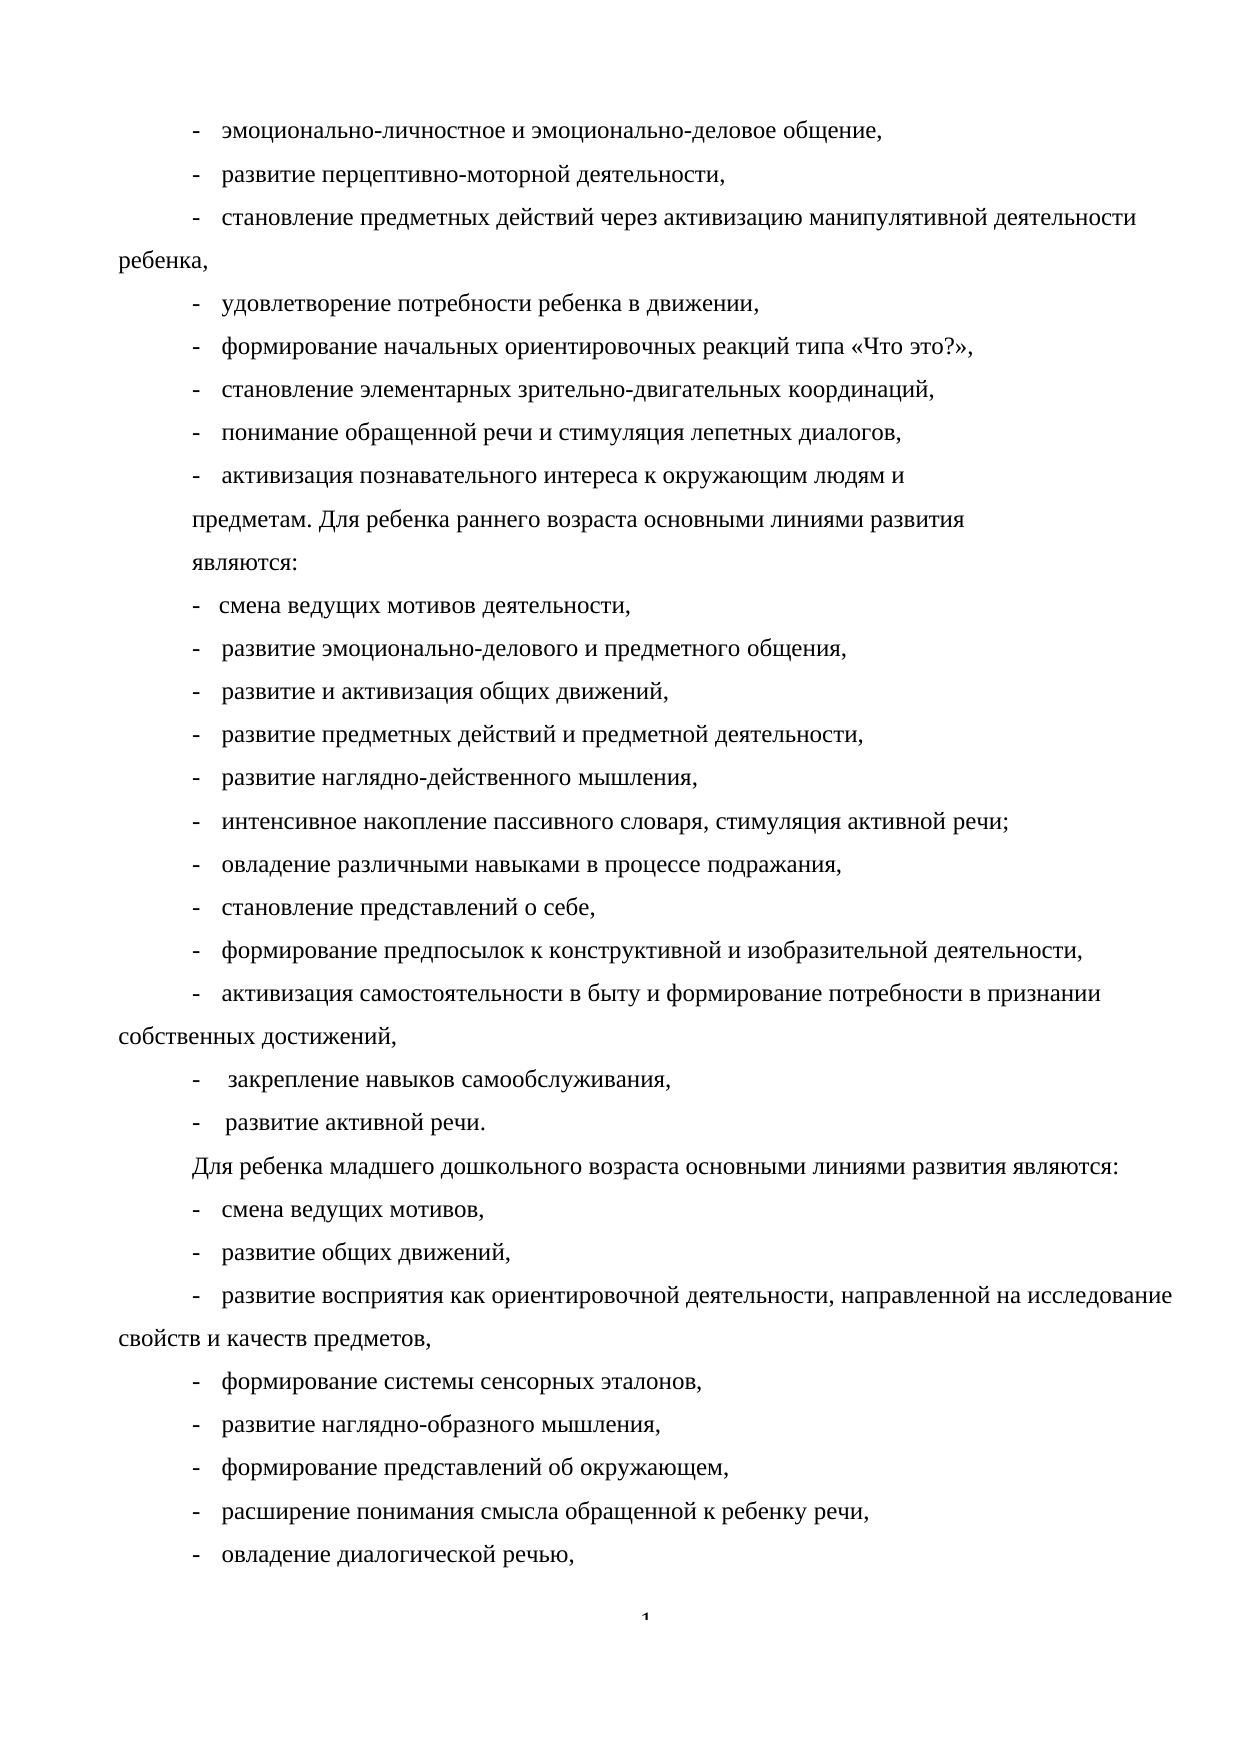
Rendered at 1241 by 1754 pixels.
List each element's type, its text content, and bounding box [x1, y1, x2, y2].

list развитие перцептивно-моторной деятельности, [192, 159, 1205, 187]
list овладение диалогической речью, [192, 1539, 1205, 1567]
list интенсивное накопление пассивного словаря, стимуляция активной речи; [192, 806, 1205, 834]
list развитие предметных действий и предметной деятельности, [192, 719, 1205, 748]
list формирование начальных ориентировочных реакций типа «Что это?», [192, 331, 1205, 360]
list формирование представлений об окружающем, [192, 1452, 1205, 1481]
list развитие наглядно-действенного мышления, [192, 762, 1205, 791]
list закрепление навыков самообслуживания, [192, 1064, 1205, 1093]
list развитие наглядно-образного мышления, [192, 1409, 1205, 1438]
list становление предметных действий через активизацию манипулятивной деятельности ребенка, [118, 202, 1181, 274]
list развитие восприятия как ориентировочной деятельности, направленной на исследование свойств и качеств предметов, [118, 1280, 1181, 1352]
list развитие общих движений, [192, 1237, 1205, 1266]
text Для ребенка младшего дошкольного возраста основными линиями развития являются: [192, 1151, 1205, 1179]
list удовлетворение потребности ребенка в движении, [192, 288, 1205, 317]
list развитие активной речи. [192, 1107, 1205, 1136]
list развитие и активизация общих движений, [192, 676, 1205, 705]
list формирование системы сенсорных эталонов, [192, 1367, 1205, 1395]
list расширение понимания смысла обращенной к ребенку речи, [192, 1496, 1205, 1524]
list овладение различными навыками в процессе подражания, [192, 849, 1205, 877]
list формирование предпосылок к конструктивной и изобразительной деятельности, [192, 935, 1205, 964]
list эмоционально-личностное и эмоционально-деловое общение, [192, 115, 1205, 144]
list смена ведущих мотивов, [192, 1194, 1205, 1222]
list становление элементарных зрительно-двигательных координаций, [192, 374, 1205, 403]
list активизация самостоятельности в быту и формирование потребности в признании собственных достижений, [118, 978, 1181, 1050]
list понимание обращенной речи и стимуляция лепетных диалогов, [192, 417, 1205, 446]
list становление представлений о себе, [192, 892, 1205, 921]
list активизация познавательного интереса к окружающим людям и предметам. Для ребенка раннего возраста основными линиями развития являются: [192, 461, 1032, 576]
list развитие эмоционально-делового и предметного общения, [192, 633, 1205, 662]
list смена ведущих мотивов деятельности, [192, 590, 1205, 619]
